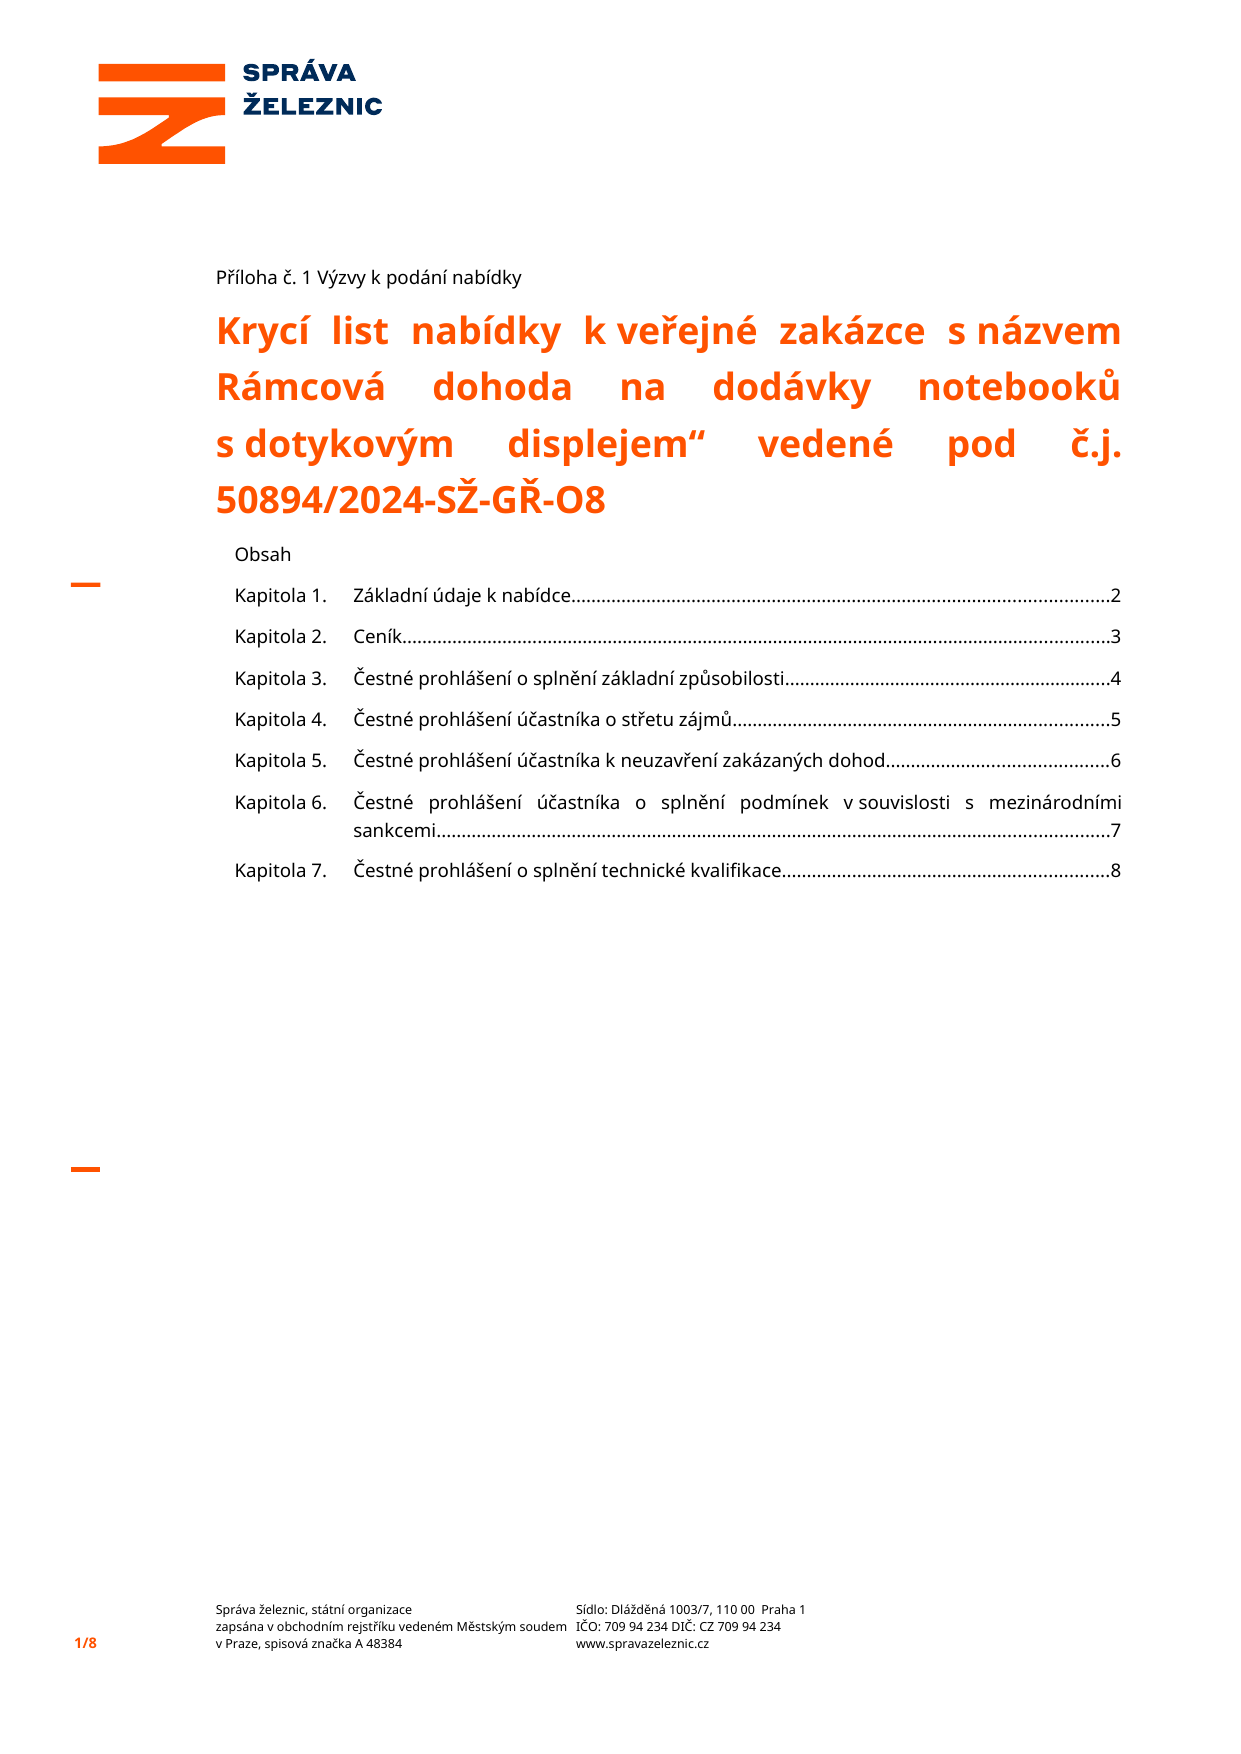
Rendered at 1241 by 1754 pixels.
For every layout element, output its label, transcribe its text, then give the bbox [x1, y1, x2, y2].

text Příloha č. 1 Výzvy k podání nabídky [216, 264, 1122, 289]
text Krycí list nabídky k veřejné zakázce s názvem Rámcová dohoda na dodávky notebooků s dotykovým displejem“ vedené pod č.j. 50894/2024-SŽ-GŘ-O8 [216, 304, 1122, 524]
